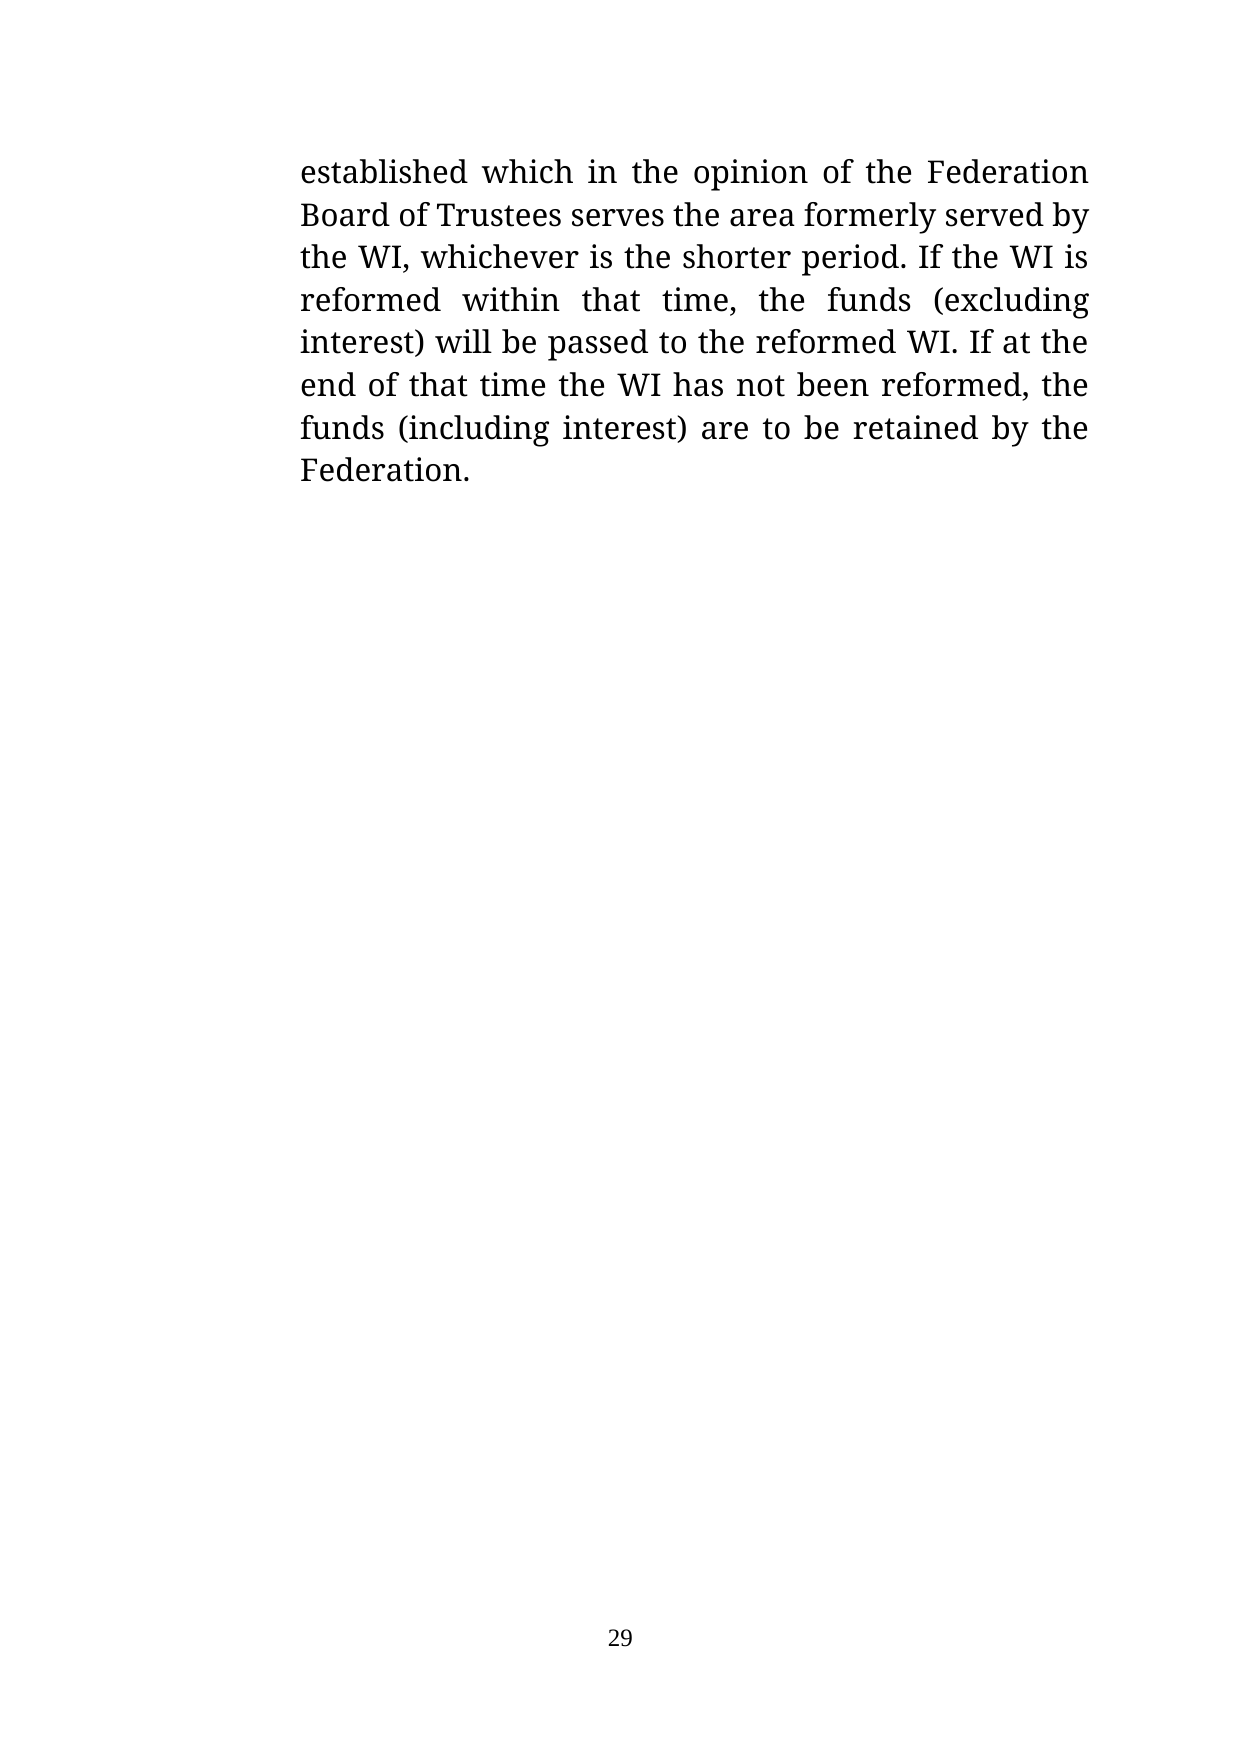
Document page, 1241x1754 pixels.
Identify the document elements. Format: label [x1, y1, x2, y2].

text [225, 150, 1090, 491]
